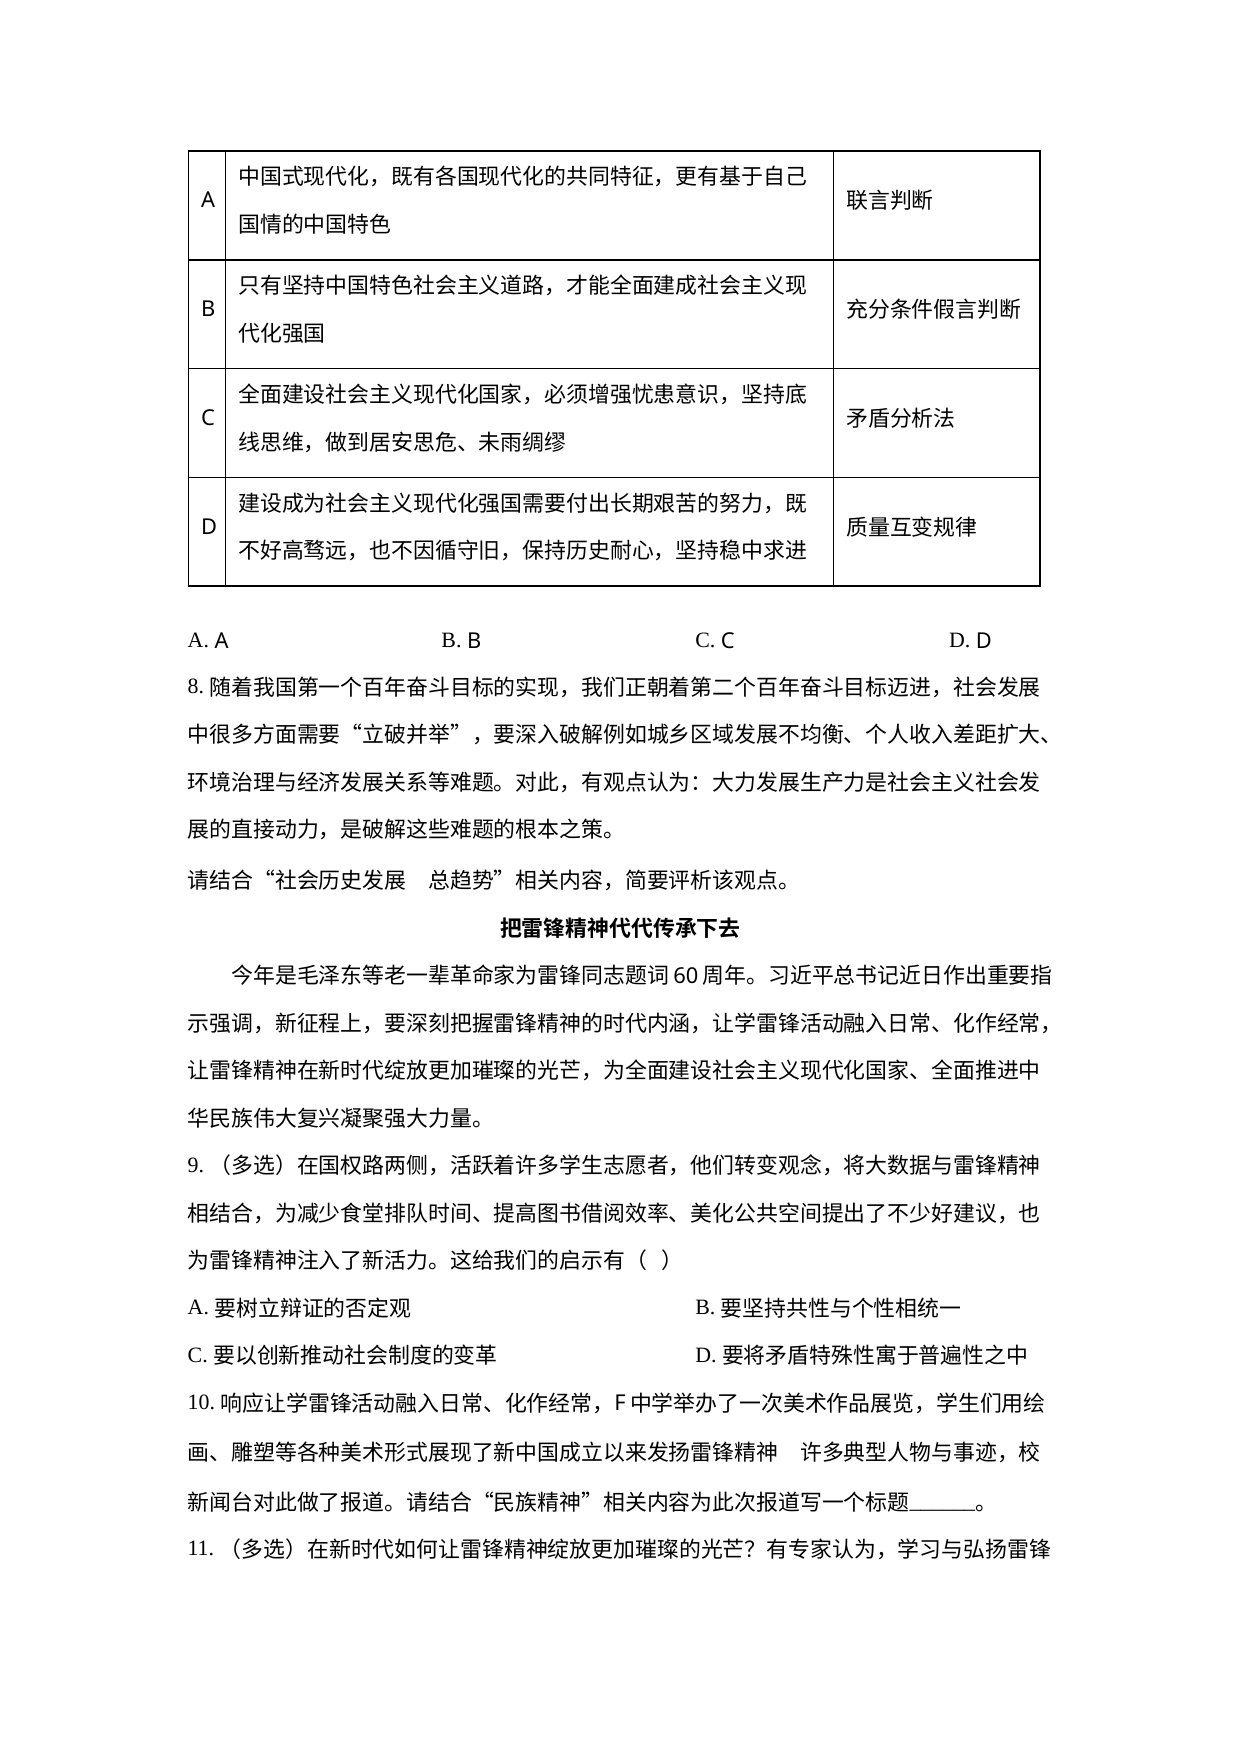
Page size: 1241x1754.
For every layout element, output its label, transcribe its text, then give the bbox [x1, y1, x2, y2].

table_cell 只有坚持中国特色社会主义道路，才能全面建成社会主义现代化强国 [226, 261, 833, 368]
table_cell 全面建设社会主义现代化国家，必须增强忧患意识，坚持底线思维，做到居安思危、未雨绸缪 [226, 369, 833, 477]
text 把雷锋精神代代传承下去 [187, 911, 1053, 942]
text 8. 随着我国第一个百年奋斗目标的实现，我们正朝着第二个百年奋斗目标迈进，社会发展中很多方面需要“立破并举”，要深入破解例如城乡区域发展不均衡、个人收入差距扩大、环境治理与经济发展关系等难题。对此，有观点认为：大力发展生产力是社会主义社会发展的直接动力，是破解这些难题的根本之策。 [187, 669, 1053, 844]
table_cell B [189, 261, 225, 368]
table_cell 质量互变规律 [834, 478, 1039, 585]
table_cell 充分条件假言判断 [834, 261, 1039, 368]
table_cell 建设成为社会主义现代化强国需要付出长期艰苦的努力，既不好高骛远，也不因循守旧，保持历史耐心，坚持稳中求进 [226, 478, 833, 585]
table_cell D [189, 478, 225, 585]
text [187, 1532, 1053, 1564]
text 10. 响应让学雷锋活动融入日常、化作经常，F中学举办了一次美术作品展览，学生们用绘画、雕塑等各种美术形式展现了新中国成立以来发扬雷锋精神许多典型人物与事迹，校新闻台对此做了报道。请结合“民族精神”相关内容为此次报道写一个标题______。 [187, 1386, 1053, 1516]
text 今年是毛泽东等老一辈革命家为雷锋同志题词60周年。习近平总书记近日作出重要指示强调，新征程上，要深刻把握雷锋精神的时代内涵，让学雷锋活动融入日常、化作经常，让雷锋精神在新时代绽放更加璀璨的光芒，为全面建设社会主义现代化国家、全面推进中华民族伟大复兴凝聚强大力量。 [187, 958, 1053, 1132]
table_cell A [189, 152, 225, 259]
text A. 要树立辩证的否定观 B. 要坚持共性与个性相统一 [187, 1291, 1053, 1322]
table_cell 中国式现代化，既有各国现代化的共同特征，更有基于自己国情的中国特色 [226, 152, 833, 259]
text 9. （多选）在国权路两侧，活跃着许多学生志愿者，他们转变观念，将大数据与雷锋精神相结合，为减少食堂排队时间、提高图书借阅效率、美化公共空间提出了不少好建议，也为雷锋精神注入了新活力。这给我们的启示有（ ） [187, 1148, 1053, 1275]
text A. A B. B C. C D. D [187, 625, 1053, 654]
table_cell 联言判断 [834, 152, 1039, 259]
text C. 要以创新推动社会制度的变革 D. 要将矛盾特殊性寓于普遍性之中 [187, 1338, 1053, 1370]
text 请结合“社会历史发展总趋势”相关内容，简要评析该观点。 [187, 859, 1053, 895]
table_cell C [189, 369, 225, 477]
table_cell 矛盾分析法 [834, 369, 1039, 477]
